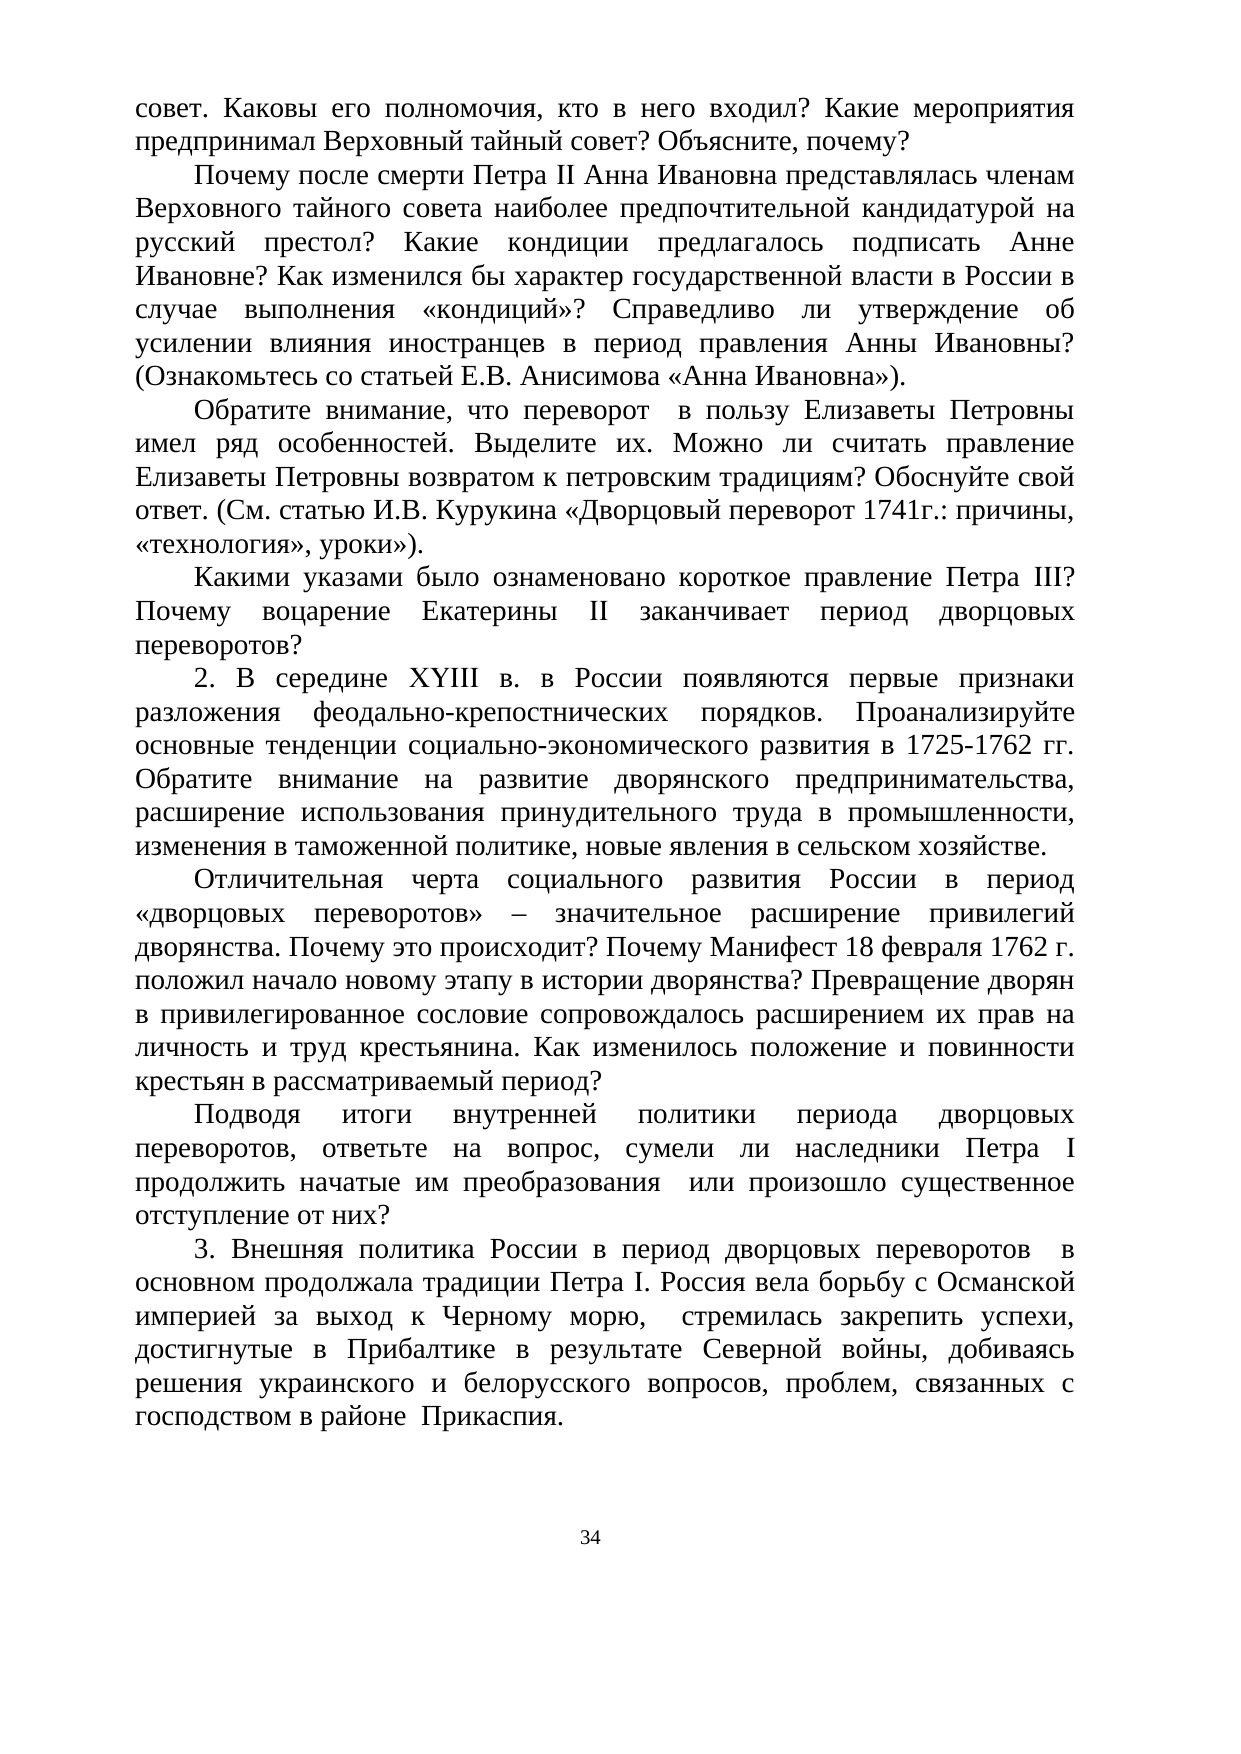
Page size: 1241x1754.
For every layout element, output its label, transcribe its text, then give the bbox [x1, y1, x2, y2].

text 2. В середине в. в России появляются первые признаки разложения феодально-крепостнических порядков. Проанализируйте основные тенденции социально-экономического развития в 1725-1762 гг. Обратите внимание на развитие дворянского предпринимательства, расширение использования принудительного труда в промышленности, изменения в таможенной политике, новые явления в сельском хозяйстве. [135, 660, 1075, 862]
text Обратите внимание, что переворот в пользу Елизаветы Петровны имел ряд особенностей. Выделите их. Можно ли считать правление Елизаветы Петровны возвратом к петровским традициям? Обоснуйте свой ответ. (См. статью И.В. Курукина «Дворцовый переворот 1741г.: причины, «технология», уроки»). [135, 392, 1075, 559]
text Почему после смерти Петра Анна Ивановна представлялась членам Верховного тайного совета наиболее предпочтительной кандидатурой на русский престол? Какие кондиции предлагалось подписать Анне Ивановне? Как изменился бы характер государственной власти в России в случае выполнения «кондиций»? Справедливо ли утверждение об усилении влияния иностранцев в период правления Анны Ивановны? (Ознакомьтесь со статьей Е.В. Анисимова «Анна Ивановна»). [135, 157, 1075, 392]
text Какими указами было ознаменовано короткое правление Петра ? Почему воцарение Екатерины заканчивает период дворцовых переворотов? [135, 559, 1075, 660]
text Подводя итоги внутренней политики периода дворцовых переворотов, ответьте на вопрос, сумели ли наследники Петра продолжить начатые им преобразования или произошло существенное отступление от них? [135, 1096, 1075, 1231]
text 3. Внешняя политика России в период дворцовых переворотов в основном продолжала традиции Петра . Россия вела борьбу с Османской империей за выход к Черному морю, стремилась закрепить успехи, достигнутые в Прибалтике в результате Северной войны, добиваясь решения украинского и белорусского вопросов, проблем, связанных с господством в районе Прикаспия. [135, 1231, 1075, 1432]
text Отличительная черта социального развития России в период «дворцовых переворотов» – значительное расширение привилегий дворянства. Почему это происходит? Почему Манифест 18 февраля . положил начало новому этапу в истории дворянства? Превращение дворян в привилегированное сословие сопровождалось расширением их прав на личность и труд крестьянина. Как изменилось положение и повинности крестьян в рассматриваемый период? [135, 862, 1075, 1096]
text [135, 90, 1075, 157]
